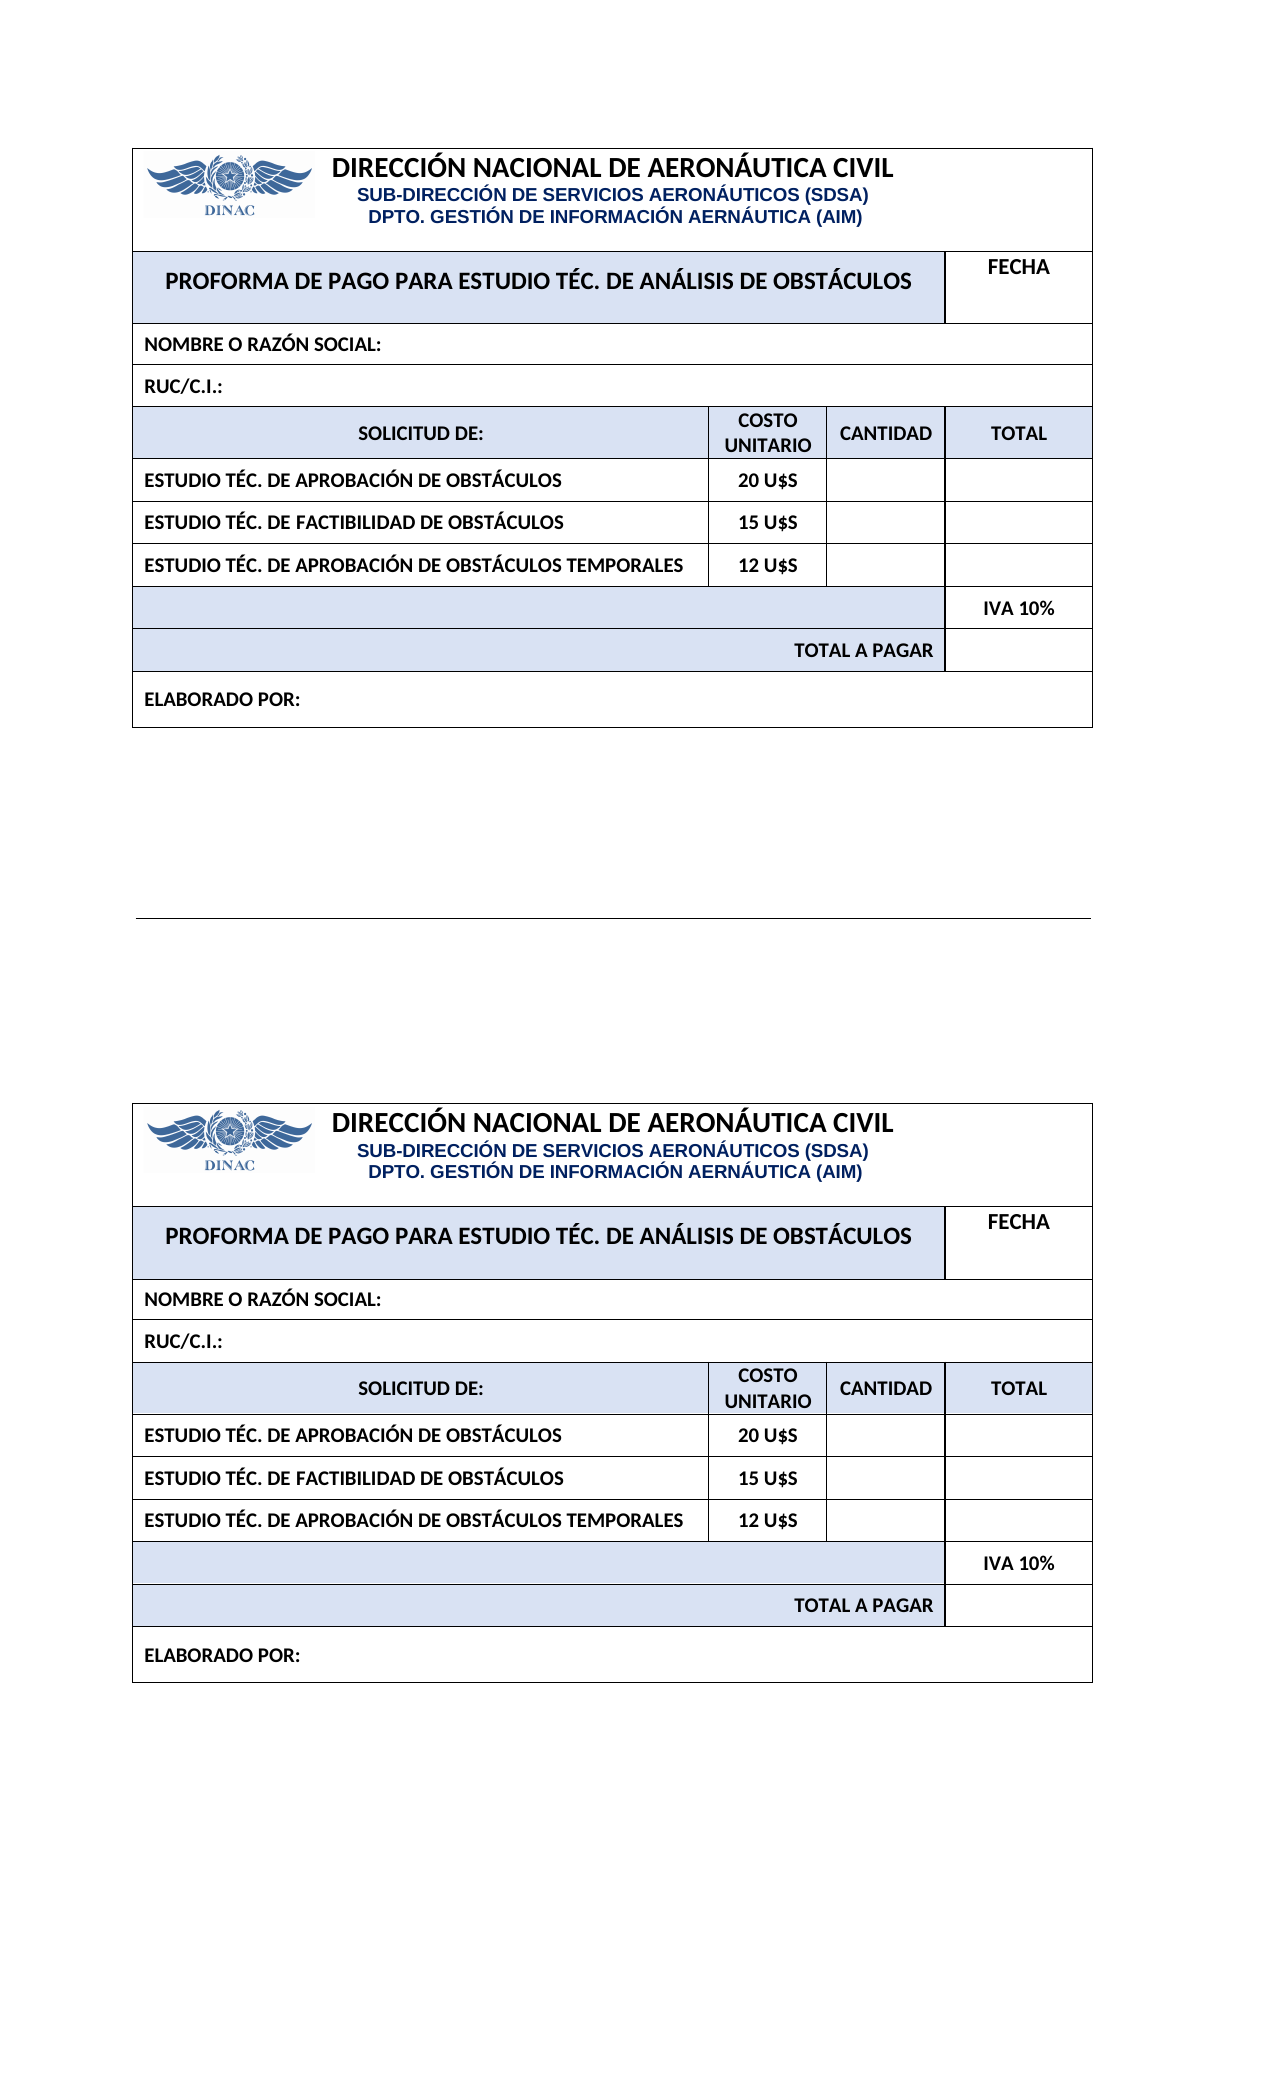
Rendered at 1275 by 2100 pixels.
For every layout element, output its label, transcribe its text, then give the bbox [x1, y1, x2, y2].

table_cell 15 U$S [709, 502, 826, 543]
table_cell TOTAL A PAGAR [133, 1585, 944, 1626]
table_cell [946, 1585, 1092, 1626]
table_cell ESTUDIO TÉC. DE APROBACIÓN DE OBSTÁCULOS [133, 1415, 708, 1456]
table_cell [827, 1500, 944, 1541]
table_cell [827, 502, 944, 543]
table_cell [946, 1457, 1092, 1498]
table_cell CANTIDAD [827, 1363, 944, 1413]
table_cell TOTAL [946, 1363, 1092, 1413]
table_cell NOMBRE O RAZÓN SOCIAL: [133, 1280, 1092, 1319]
table_cell FECHA [946, 1207, 1092, 1279]
table_cell RUC/C.I.: [133, 1320, 1092, 1362]
table_cell [946, 629, 1092, 671]
table_cell ESTUDIO TÉC. DE APROBACIÓN DE OBSTÁCULOS TEMPORALES [133, 1500, 708, 1541]
table_cell [133, 587, 944, 628]
table_cell [946, 1415, 1092, 1456]
table_cell [946, 459, 1092, 501]
table_cell [946, 502, 1092, 543]
table_cell [827, 1457, 944, 1498]
table_cell [946, 1500, 1092, 1541]
table_cell ESTUDIO TÉC. DE FACTIBILIDAD DE OBSTÁCULOS [133, 1457, 708, 1498]
table_cell 12 U$S [709, 1500, 826, 1541]
table_header DIRECCIÓN NACIONAL DE AERONÁUTICA CIVIL SUB-DIRECCIÓN DE SERVICIOS AERONÁUTICOS (SDSA) DPTO. GESTIÓN DE INFORMACIÓN AERNÁUTICA (AIM) [133, 1104, 1092, 1206]
table_cell COSTO UNITARIO [709, 1363, 826, 1413]
picture [143, 151, 315, 218]
table_cell IVA 10% [946, 1542, 1092, 1583]
table_cell [827, 459, 944, 501]
table_cell ELABORADO POR: [133, 1627, 1092, 1682]
table_cell NOMBRE O RAZÓN SOCIAL: [133, 324, 1092, 364]
table_cell [946, 544, 1092, 586]
table_cell ESTUDIO TÉC. DE APROBACIÓN DE OBSTÁCULOS TEMPORALES [133, 544, 708, 586]
table_cell RUC/C.I.: [133, 365, 1092, 406]
table_cell [827, 544, 944, 586]
table_cell 20 U$S [709, 1415, 826, 1456]
table_cell COSTO UNITARIO [709, 407, 826, 458]
table_cell CANTIDAD [827, 407, 944, 458]
table_cell ELABORADO POR: [133, 672, 1092, 727]
table_cell TOTAL A PAGAR [133, 629, 944, 671]
table_cell 15 U$S [709, 1457, 826, 1498]
table_cell 20 U$S [709, 459, 826, 501]
table_cell SOLICITUD DE: [133, 407, 708, 458]
table_header DIRECCIÓN NACIONAL DE AERONÁUTICA CIVIL SUB-DIRECCIÓN DE SERVICIOS AERONÁUTICOS (SDSA) DPTO. GESTIÓN DE INFORMACIÓN AERNÁUTICA (AIM) [133, 149, 1092, 251]
table_cell PROFORMA DE PAGO PARA ESTUDIO TÉC. DE ANÁLISIS DE OBSTÁCULOS [133, 1207, 944, 1279]
table_cell 12 U$S [709, 544, 826, 586]
table_cell TOTAL [946, 407, 1092, 458]
table_cell ESTUDIO TÉC. DE APROBACIÓN DE OBSTÁCULOS [133, 459, 708, 501]
table_cell IVA 10% [946, 587, 1092, 628]
table_cell PROFORMA DE PAGO PARA ESTUDIO TÉC. DE ANÁLISIS DE OBSTÁCULOS [133, 252, 944, 323]
picture [143, 1107, 315, 1173]
table_cell [827, 1415, 944, 1456]
table_cell SOLICITUD DE: [133, 1363, 708, 1413]
table_cell ESTUDIO TÉC. DE FACTIBILIDAD DE OBSTÁCULOS [133, 502, 708, 543]
table_cell [133, 1542, 944, 1583]
table_cell FECHA [946, 252, 1092, 323]
